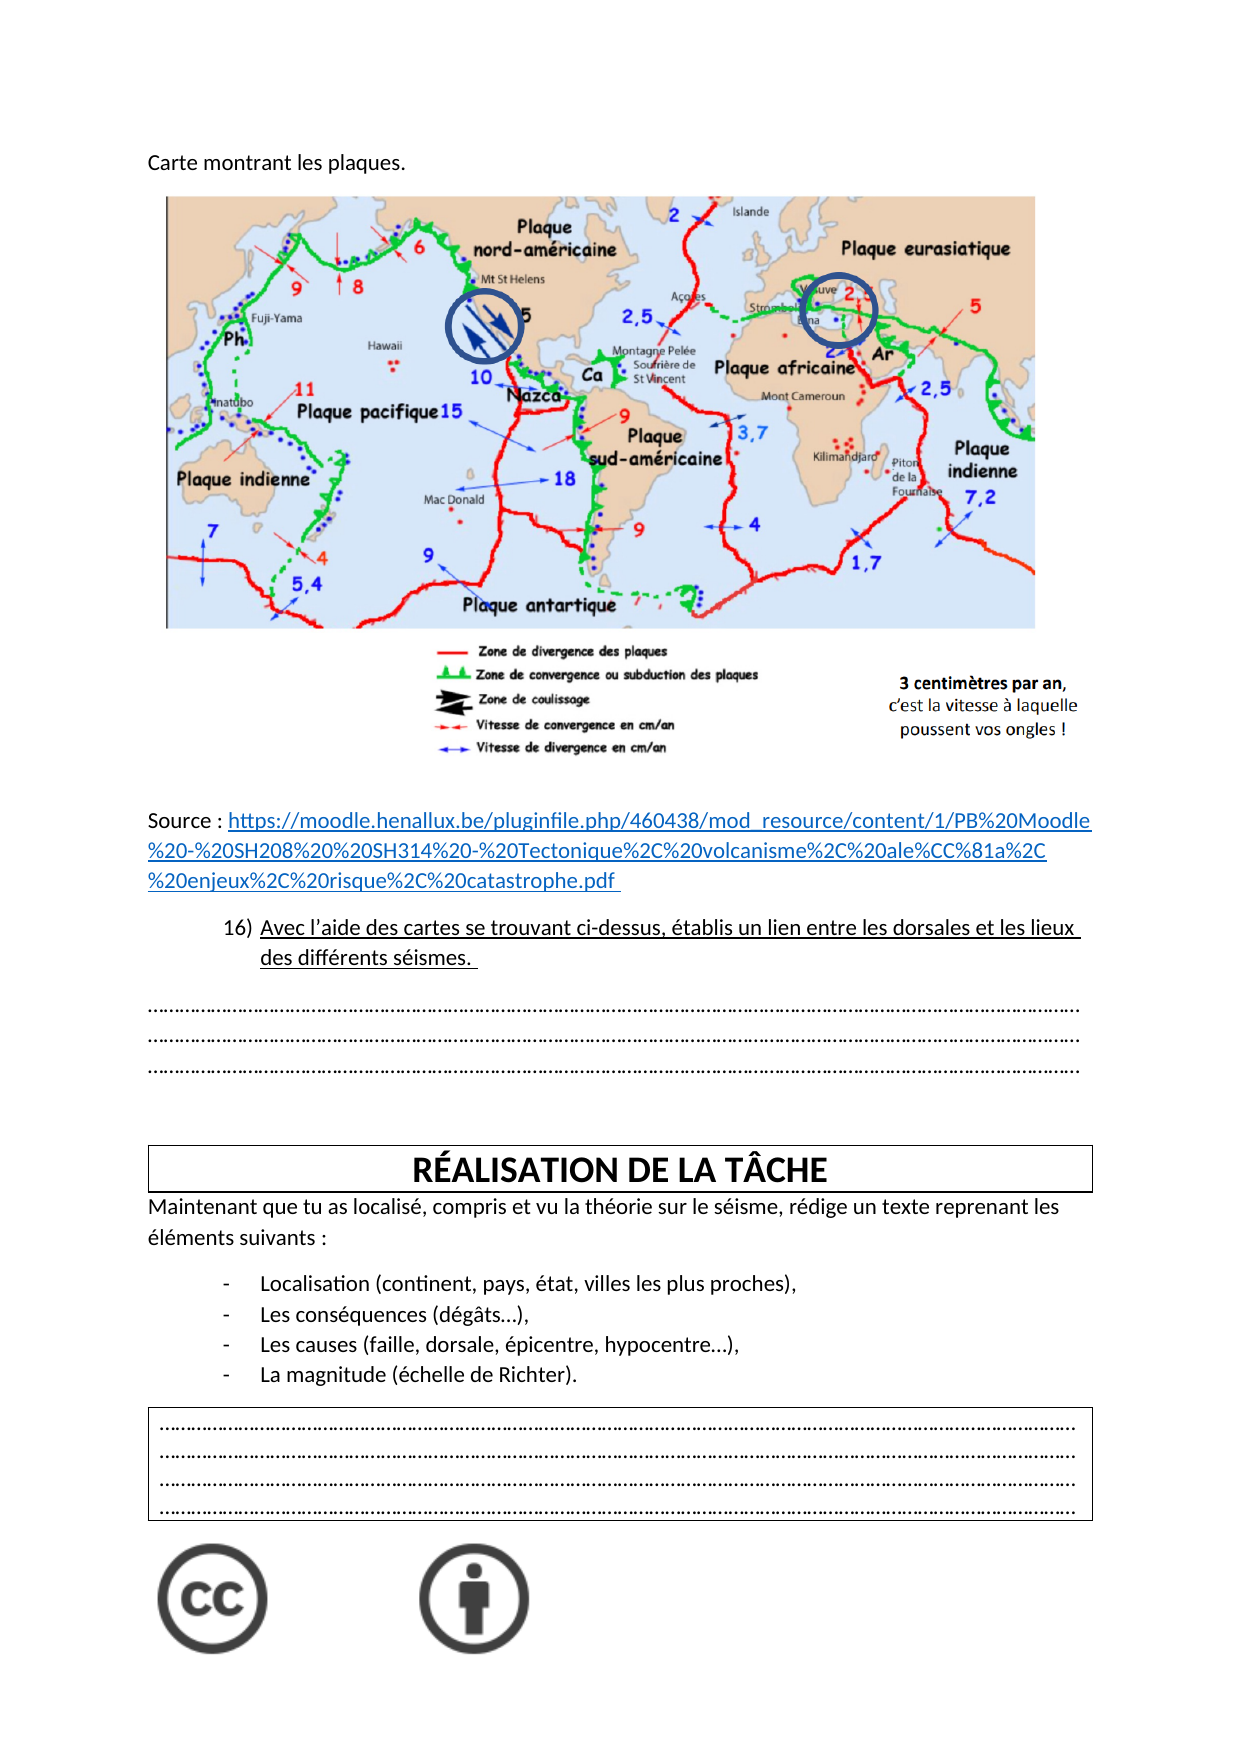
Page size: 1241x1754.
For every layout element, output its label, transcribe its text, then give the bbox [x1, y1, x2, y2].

text ……………………………………………………………………………………………………………………………………………………………………………………………………………………………………………………………………………………………………………………………………………………………………………………………………………………………………………………………………………………… [148, 990, 1093, 1079]
list Les conséquences (dégâts…), [223, 1300, 1093, 1328]
list Les causes (faille, dorsale, épicentre, hypocentre…), [223, 1330, 1093, 1358]
list Localisation (continent, pays, état, villes les plus proches), [223, 1269, 1093, 1298]
list La magnitude (échelle de Richter). [223, 1360, 1093, 1388]
list Avec l’aide des cartes se trouvant ci-dessus, établis un lien entre les dorsales et les lieux des différents séismes. [223, 913, 1093, 972]
text Carte montrant les plaques. [148, 148, 1093, 176]
picture [147, 194, 1087, 757]
table_header RÉALISATION DE LA TÂCHE [149, 1146, 1092, 1191]
text Maintenant que tu as localisé, compris et vu la théorie sur le séisme, rédige un texte reprenant les éléments suivants : [148, 1193, 1093, 1251]
picture [147, 1525, 581, 1681]
